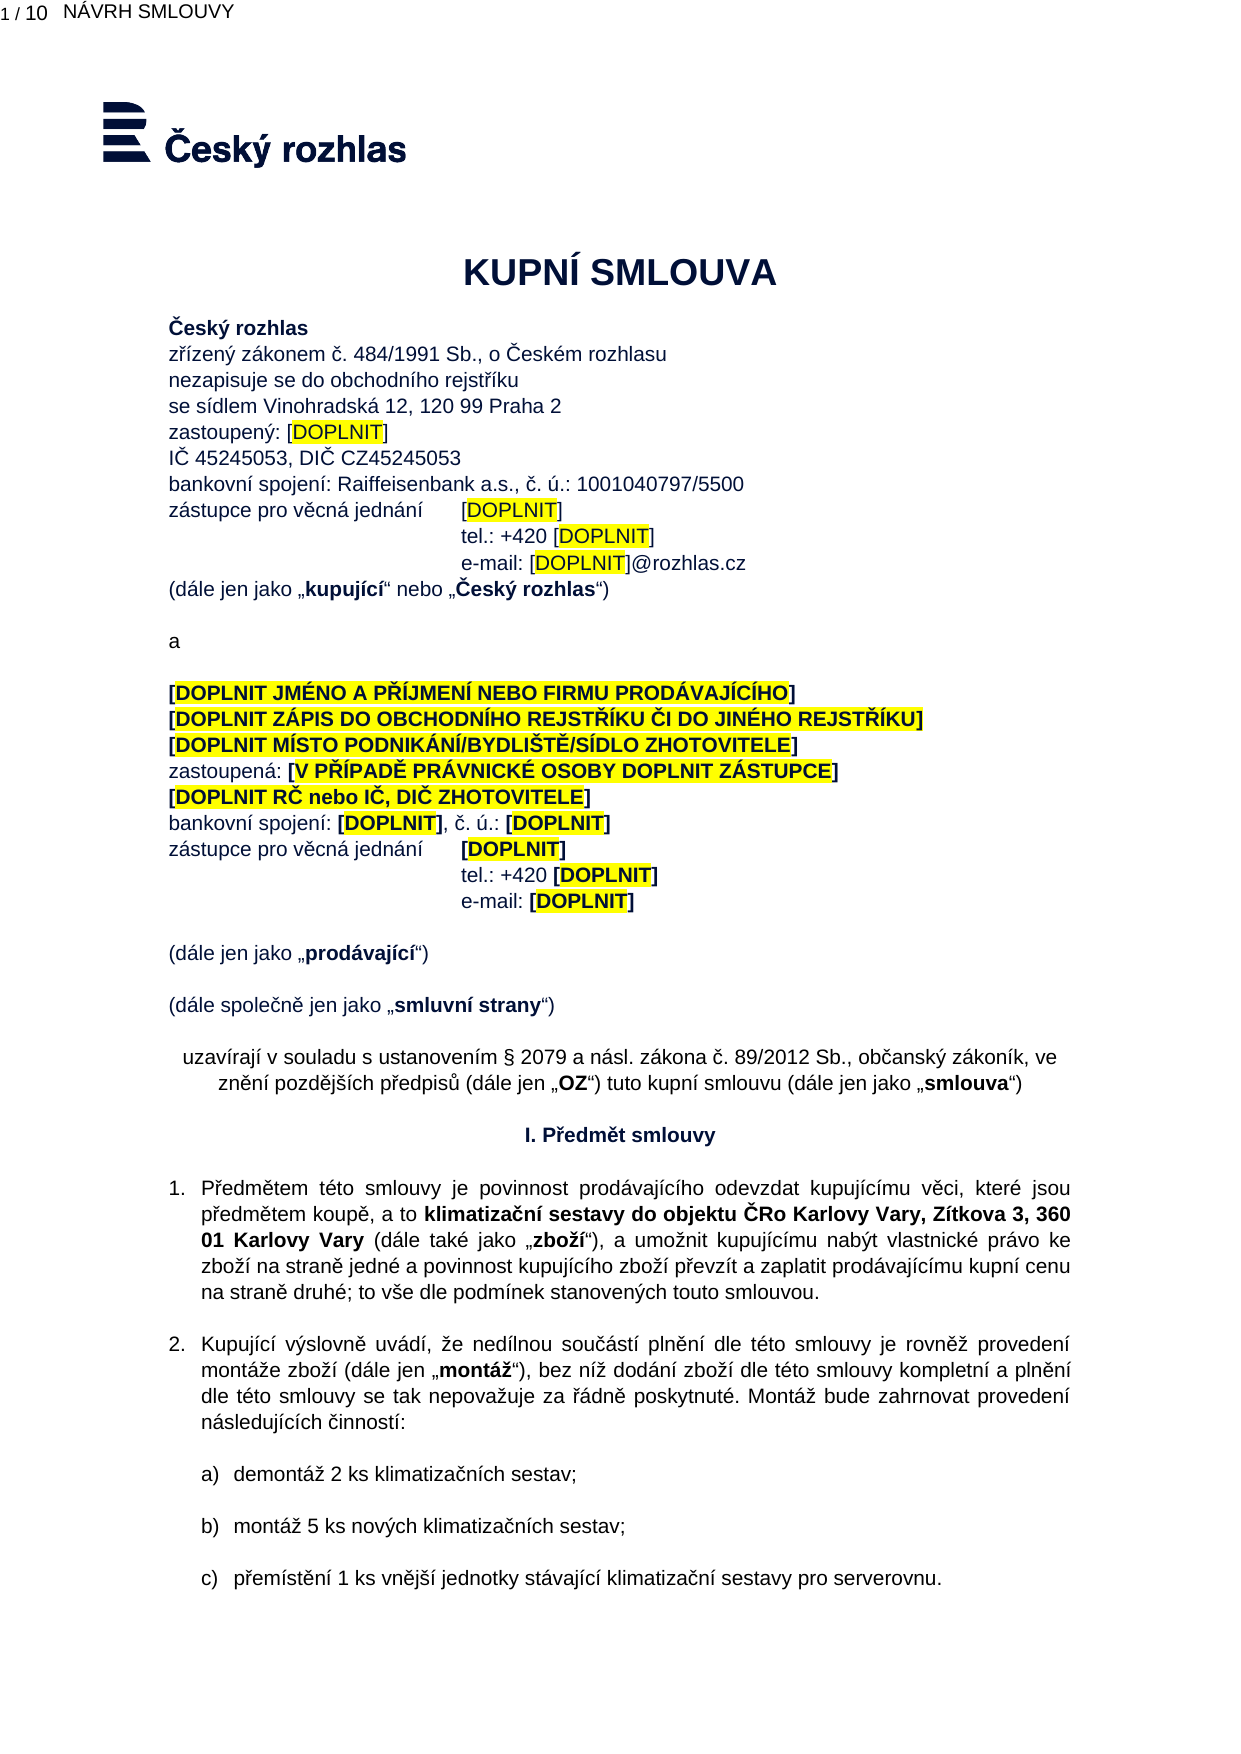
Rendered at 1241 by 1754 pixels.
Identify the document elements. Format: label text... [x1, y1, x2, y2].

list přemístění 1 ks vnější jednotky stávající klimatizační sestavy pro serverovnu. [201, 1565, 1072, 1591]
title KUPNÍ SMLOUVA [168, 250, 1072, 294]
text [DOPLNIT ZÁPIS DO OBCHODNÍHO REJSTŘÍKU ČI DO JINÉHO REJSTŘÍKU] [168, 705, 1072, 731]
text [DOPLNIT JMÉNO A PŘÍJMENÍ NEBO FIRMU PRODÁVAJÍCÍHO] [168, 679, 1072, 705]
text e-mail: [DOPLNIT] [168, 888, 1072, 914]
text zastoupený: [DOPLNIT] [168, 419, 1072, 445]
text zastoupená: [V PŘÍPADĚ PRÁVNICKÉ OSOBY DOPLNIT ZÁSTUPCE] [168, 757, 1072, 783]
text bankovní spojení: [DOPLNIT], č. ú.: [DOPLNIT] [168, 809, 1072, 836]
text e-mail: [DOPLNIT]@rozhlas.cz [168, 549, 1072, 575]
list demontáž 2 ks klimatizačních sestav; [201, 1461, 1072, 1487]
text tel.: +420 [DOPLNIT] [168, 523, 1072, 549]
text (dále jen jako „prodávající“) [168, 940, 1072, 966]
text Český rozhlas [168, 315, 1072, 341]
text tel.: +420 [DOPLNIT] [168, 862, 1072, 888]
text nezapisuje se do obchodního rejstříku [168, 367, 1072, 393]
text bankovní spojení: Raiffeisenbank a.s., č. ú.: 1001040797/5500 [168, 471, 1072, 497]
text zástupce pro věcná jednání [DOPLNIT] [168, 836, 1072, 862]
text se sídlem Vinohradská 12, 120 99 Praha 2 [168, 393, 1072, 419]
text (dále společně jen jako „smluvní strany“) [168, 992, 1072, 1018]
text zřízený zákonem č. 484/1991 Sb., o Českém rozhlasu [168, 341, 1072, 367]
text [DOPLNIT MÍSTO PODNIKÁNÍ/BYDLIŠTĚ/SÍDLO ZHOTOVITELE] [168, 731, 1072, 757]
text (dále jen jako „kupující“ nebo „Český rozhlas“) [168, 575, 1072, 601]
list montáž 5 ks nových klimatizačních sestav; [201, 1513, 1072, 1539]
text zástupce pro věcná jednání [DOPLNIT] [168, 497, 1072, 523]
subtitle Předmět smlouvy [168, 1122, 1072, 1148]
text a [168, 627, 1072, 653]
text IČ 45245053, DIČ CZ45245053 [168, 445, 1072, 471]
picture [103, 102, 406, 168]
text uzavírají v souladu s ustanovením § 2079 a násl. zákona č. 89/2012 Sb., občanský zákoník, ve znění pozdějších předpisů (dále jen „OZ“) tuto kupní smlouvu (dále jen jako „smlouva“) [168, 1044, 1072, 1096]
text [DOPLNIT RČ nebo IČ, DIČ ZHOTOVITELE] [168, 783, 1072, 809]
list Předmětem této smlouvy je povinnost prodávajícího odevzdat kupujícímu věci, které jsou předmětem koupě, a to klimatizační sestavy do objektu ČRo Karlovy Vary, Zítkova 3, 360 01 Karlovy Vary (dále také jako „zboží“), a umožnit kupujícímu nabýt vlastnické právo ke zboží na straně jedné a povinnost kupujícího zboží převzít a zaplatit prodávajícímu kupní cenu na straně druhé; to vše dle podmínek stanovených touto smlouvou. [168, 1174, 1072, 1304]
list Kupující výslovně uvádí, že nedílnou součástí plnění dle této smlouvy je rovněž provedení montáže zboží (dále jen „montáž“), bez níž dodání zboží dle této smlouvy kompletní a plnění dle této smlouvy se tak nepovažuje za řádně poskytnuté. Montáž bude zahrnovat provedení následujících činností: [168, 1330, 1072, 1434]
